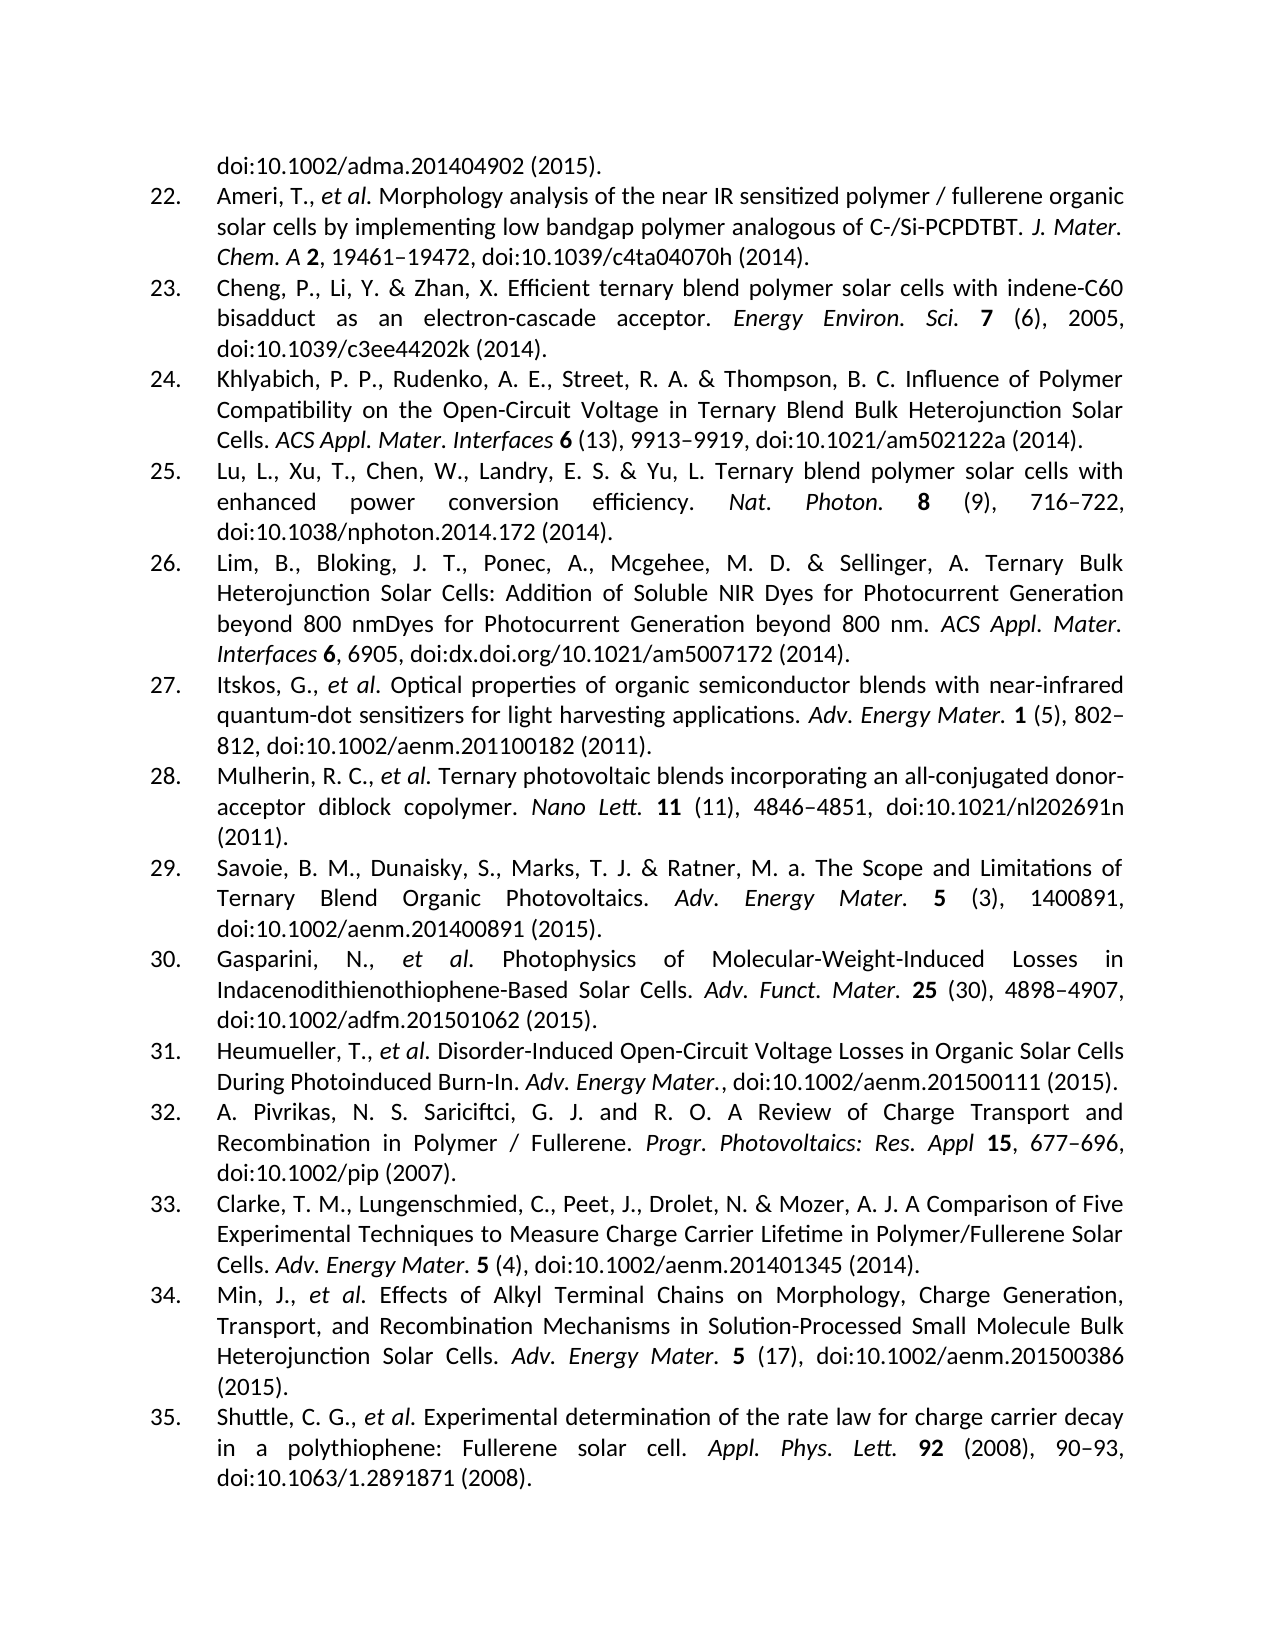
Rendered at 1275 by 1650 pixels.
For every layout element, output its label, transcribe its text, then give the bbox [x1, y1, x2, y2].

text 32. A. Pivrikas, N. S. Sariciftci, G. J. and R. O. A Review of Charge Transport and Recombination in Polymer / Fullerene. Progr. Photovoltaics: Res. Appl 15, 677–696, doi:10.1002/pip (2007). [150, 1096, 1125, 1188]
text 26. Lim, B., Bloking, J. T., Ponec, A., Mcgehee, M. D. & Sellinger, A. Ternary Bulk Heterojunction Solar Cells: Addition of Soluble NIR Dyes for Photocurrent Generation beyond 800 nmDyes for Photocurrent Generation beyond 800 nm. ACS Appl. Mater. Interfaces 6, 6905, doi:dx.doi.org/10.1021/am5007172 (2014). [150, 547, 1125, 669]
text 23. Cheng, P., Li, Y. & Zhan, X. Efficient ternary blend polymer solar cells with indene-C60 bisadduct as an electron-cascade acceptor. Energy Environ. Sci. 7 (6), 2005, doi:10.1039/c3ee44202k (2014). [150, 272, 1125, 364]
text 34. Min, J., et al. Effects of Alkyl Terminal Chains on Morphology, Charge Generation, Transport, and Recombination Mechanisms in Solution-Processed Small Molecule Bulk Heterojunction Solar Cells. Adv. Energy Mater. 5 (17), doi:10.1002/aenm.201500386 (2015). [150, 1279, 1125, 1401]
text 31. Heumueller, T., et al. Disorder-Induced Open-Circuit Voltage Losses in Organic Solar Cells During Photoinduced Burn-In. Adv. Energy Mater., doi:10.1002/aenm.201500111 (2015). [150, 1035, 1125, 1096]
text 33. Clarke, T. M., Lungenschmied, C., Peet, J., Drolet, N. & Mozer, A. J. A Comparison of Five Experimental Techniques to Measure Charge Carrier Lifetime in Polymer/Fullerene Solar Cells. Adv. Energy Mater. 5 (4), doi:10.1002/aenm.201401345 (2014). [150, 1188, 1125, 1279]
text 22. Ameri, T., et al. Morphology analysis of the near IR sensitized polymer / fullerene organic solar cells by implementing low bandgap polymer analogous of C-/Si-PCPDTBT. J. Mater. Chem. A 2, 19461–19472, doi:10.1039/c4ta04070h (2014). [150, 181, 1125, 272]
text 27. Itskos, G., et al. Optical properties of organic semiconductor blends with near-infrared quantum-dot sensitizers for light harvesting applications. Adv. Energy Mater. 1 (5), 802–812, doi:10.1002/aenm.201100182 (2011). [150, 669, 1125, 760]
text 30. Gasparini, N., et al. Photophysics of Molecular-Weight-Induced Losses in Indacenodithienothiophene-Based Solar Cells. Adv. Funct. Mater. 25 (30), 4898–4907, doi:10.1002/adfm.201501062 (2015). [150, 943, 1125, 1035]
text 29. Savoie, B. M., Dunaisky, S., Marks, T. J. & Ratner, M. a. The Scope and Limitations of Ternary Blend Organic Photovoltaics. Adv. Energy Mater. 5 (3), 1400891, doi:10.1002/aenm.201400891 (2015). [150, 852, 1125, 943]
text 28. Mulherin, R. C., et al. Ternary photovoltaic blends incorporating an all-conjugated donor-acceptor diblock copolymer. Nano Lett. 11 (11), 4846–4851, doi:10.1021/nl202691n (2011). [150, 760, 1125, 852]
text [150, 150, 1125, 181]
text 35. Shuttle, C. G., et al. Experimental determination of the rate law for charge carrier decay in a polythiophene: Fullerene solar cell. Appl. Phys. Lett. 92 (2008), 90–93, doi:10.1063/1.2891871 (2008). [150, 1401, 1125, 1493]
text 24. Khlyabich, P. P., Rudenko, A. E., Street, R. A. & Thompson, B. C. Influence of Polymer Compatibility on the Open-Circuit Voltage in Ternary Blend Bulk Heterojunction Solar Cells. ACS Appl. Mater. Interfaces 6 (13), 9913–9919, doi:10.1021/am502122a (2014). [150, 364, 1125, 455]
text 25. Lu, L., Xu, T., Chen, W., Landry, E. S. & Yu, L. Ternary blend polymer solar cells with enhanced power conversion efficiency. Nat. Photon. 8 (9), 716–722, doi:10.1038/nphoton.2014.172 (2014). [150, 455, 1125, 547]
